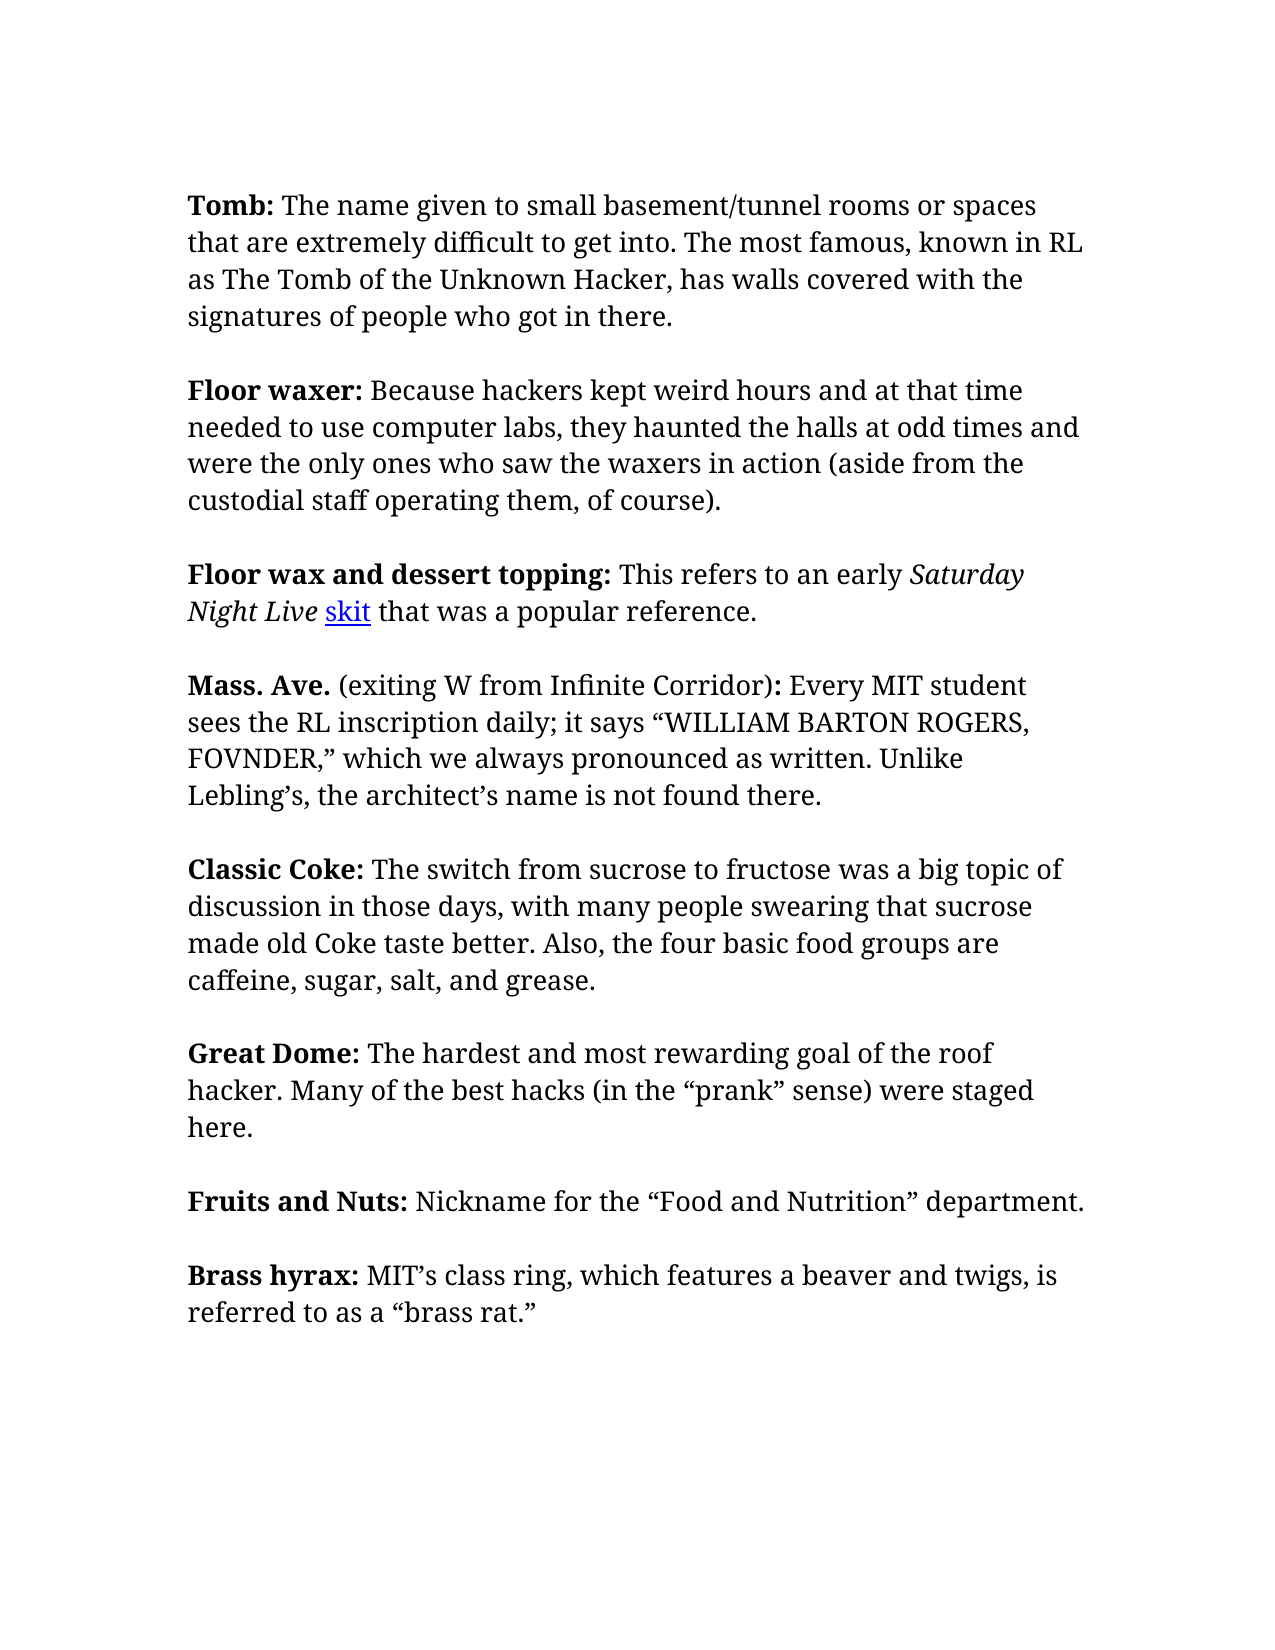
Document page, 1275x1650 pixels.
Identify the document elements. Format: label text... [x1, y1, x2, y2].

text Floor waxer: Because hackers kept weird hours and at that time needed to use computer labs, they haunted the halls at odd times and were the only ones who saw the waxers in action (aside from the custodial staff operating them, of course). [187, 371, 1087, 519]
text Mass. Ave. (exiting W from Infinite Corridor): Every MIT student sees the RL inscription daily; it says “WILLIAM BARTON ROGERS, FOVNDER,” which we always pronounced as written. Unlike Lebling’s, the architect’s name is not found there. [187, 666, 1087, 814]
text Floor wax and dessert topping: This refers to an early Saturday Night Live skit that was a popular reference. [187, 556, 1087, 629]
text Brass hyrax: MIT’s class ring, which features a beaver and twigs, is referred to as a “brass rat.” [187, 1256, 1087, 1330]
text Fruits and Nuts: Nickname for the “Food and Nutrition” department. [187, 1182, 1087, 1219]
text Tomb: The name given to small basement/tunnel rooms or spaces that are extremely difficult to get into. The most famous, known in RL as The Tomb of the Unknown Hacker, has walls covered with the signatures of people who got in there. [187, 187, 1087, 334]
text Great Dome: The hardest and most rewarding goal of the roof hacker. Many of the best hacks (in the “prank” sense) were staged here. [187, 1035, 1087, 1146]
text Classic Coke: The switch from sucrose to fructose was a big topic of discussion in those days, with many people swearing that sucrose made old Coke taste better. Also, the four basic food groups are caffeine, sugar, salt, and grease. [187, 851, 1087, 998]
